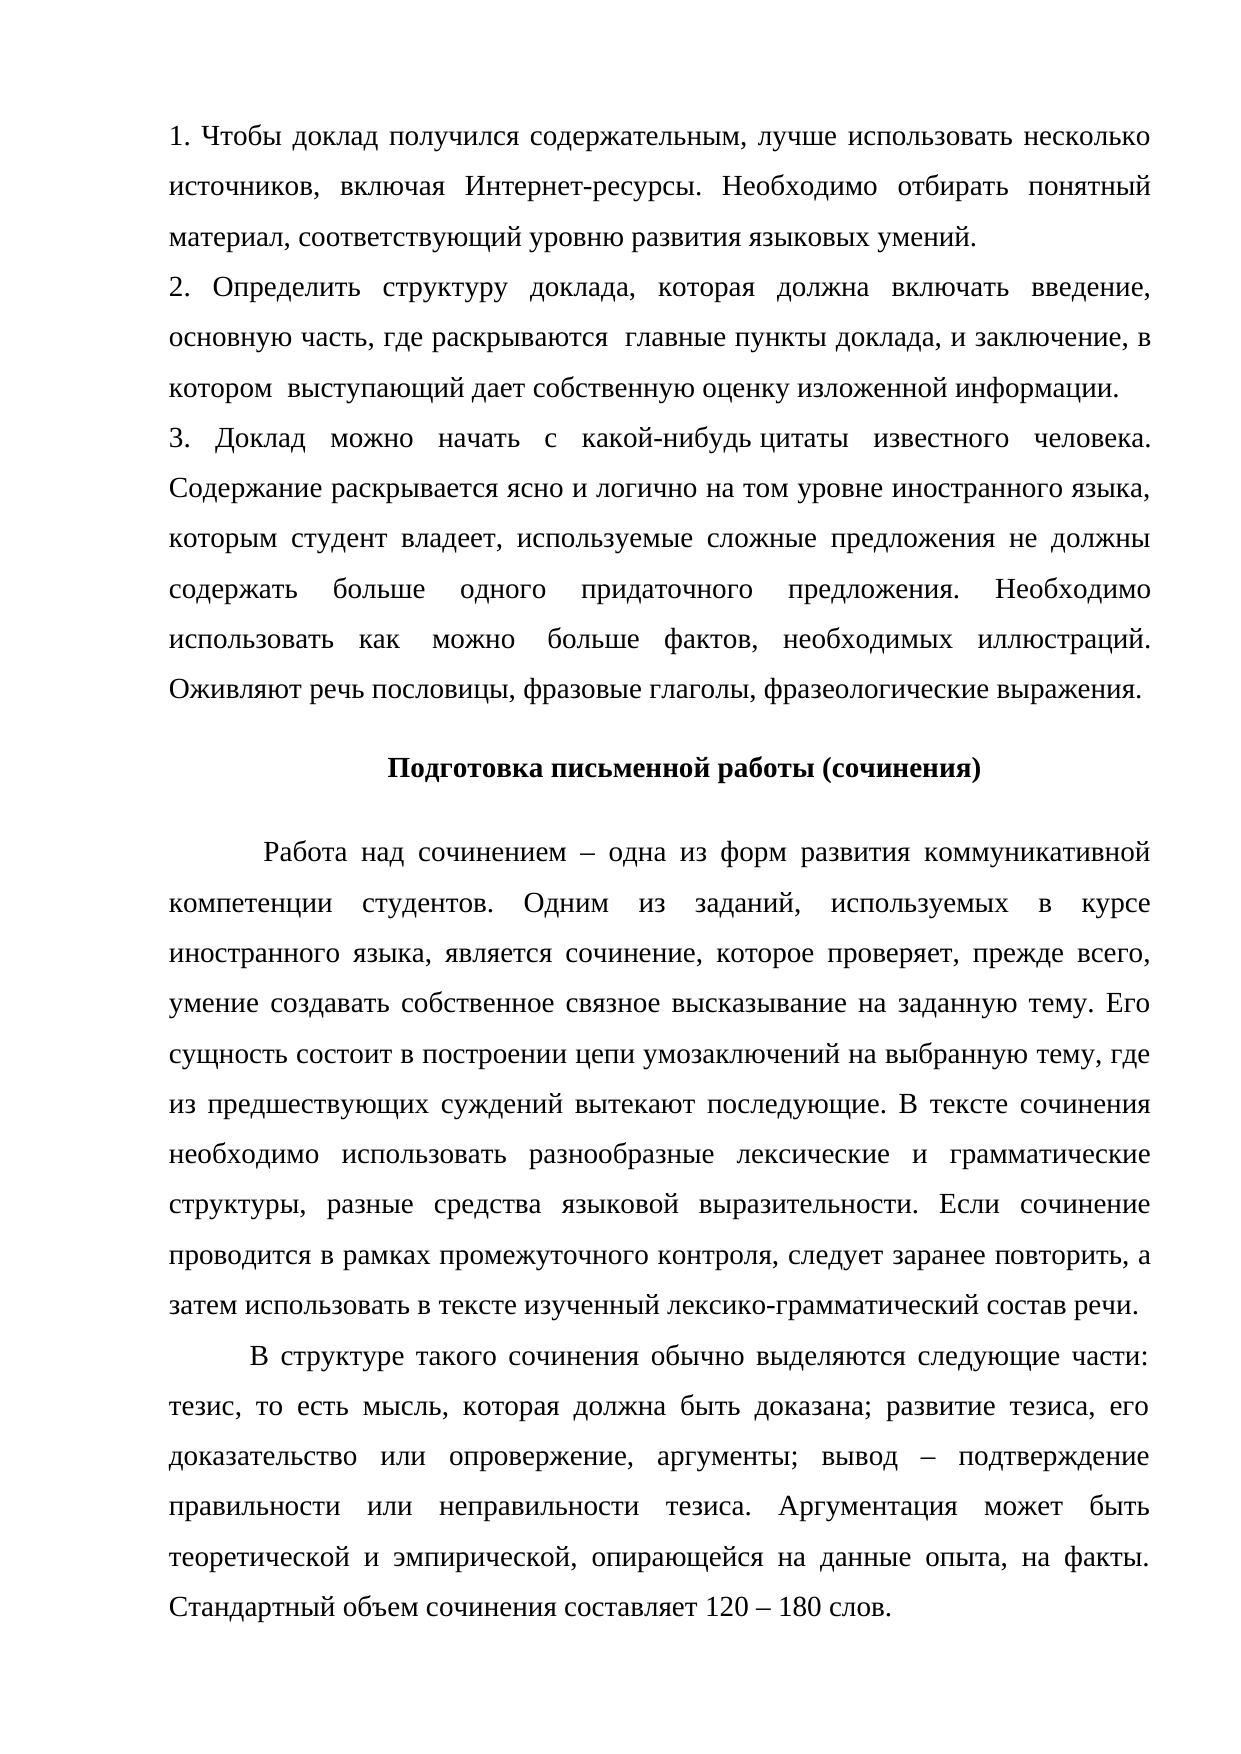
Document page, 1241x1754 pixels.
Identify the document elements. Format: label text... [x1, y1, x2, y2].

text В структуре такого сочинения обычно выделяются следующие части: тезис, то есть мысль, которая должна быть доказана; развитие тезиса, его доказательство или опровержение, аргументы; вывод – подтверждение правильности или неправильности тезиса. Аргументация может быть теоретической и эмпирической, опирающейся на данные опыта, на факты. Стандартный объем сочинения составляет 120 – 180 слов. [169, 1338, 1151, 1623]
text 2. Определить структуру доклада, которая должна включать введение, основную часть, где раскрываются главные пункты доклада, и заключение, в котором выступающий дает собственную оценку изложенной информации. [169, 269, 1152, 403]
text 3. Доклад можно начать с какой-нибудь цитаты известного человека. Содержание раскрывается ясно и логично на том уровне иностранного языка, которым студент владеет, используемые сложные предложения не должны содержать больше одного придаточного предложения. Необходимо использовать как можно больше фактов, необходимых иллюстраций. Оживляют речь пословицы, фразовые глаголы, фразеологические выражения. [169, 420, 1152, 705]
text 1. Чтобы доклад получился содержательным, лучше использовать несколько источников, включая Интернет-ресурсы. Необходимо отбирать понятный материал, соответствующий уровню развития языковых умений. [169, 118, 1152, 252]
text Подготовка письменной работы (сочинения) [169, 751, 1152, 784]
text Работа над сочинением – одна из форм развития коммуникативной компетенции студентов. Одним из заданий, используемых в курсе иностранного языка, является сочинение, которое проверяет, прежде всего, умение создавать собственное связное высказывание на заданную тему. Его сущность состоит в построении цепи умозаключений на выбранную тему, где из предшествующих суждений вытекают последующие. В тексте сочинения необходимо использовать разнообразные лексические и грамматические структуры, разные средства языковой выразительности. Если сочинение проводится в рамках промежуточного контроля, следует заранее повторить, а затем использовать в тексте изученный лексико-грамматический состав речи. [169, 834, 1152, 1321]
